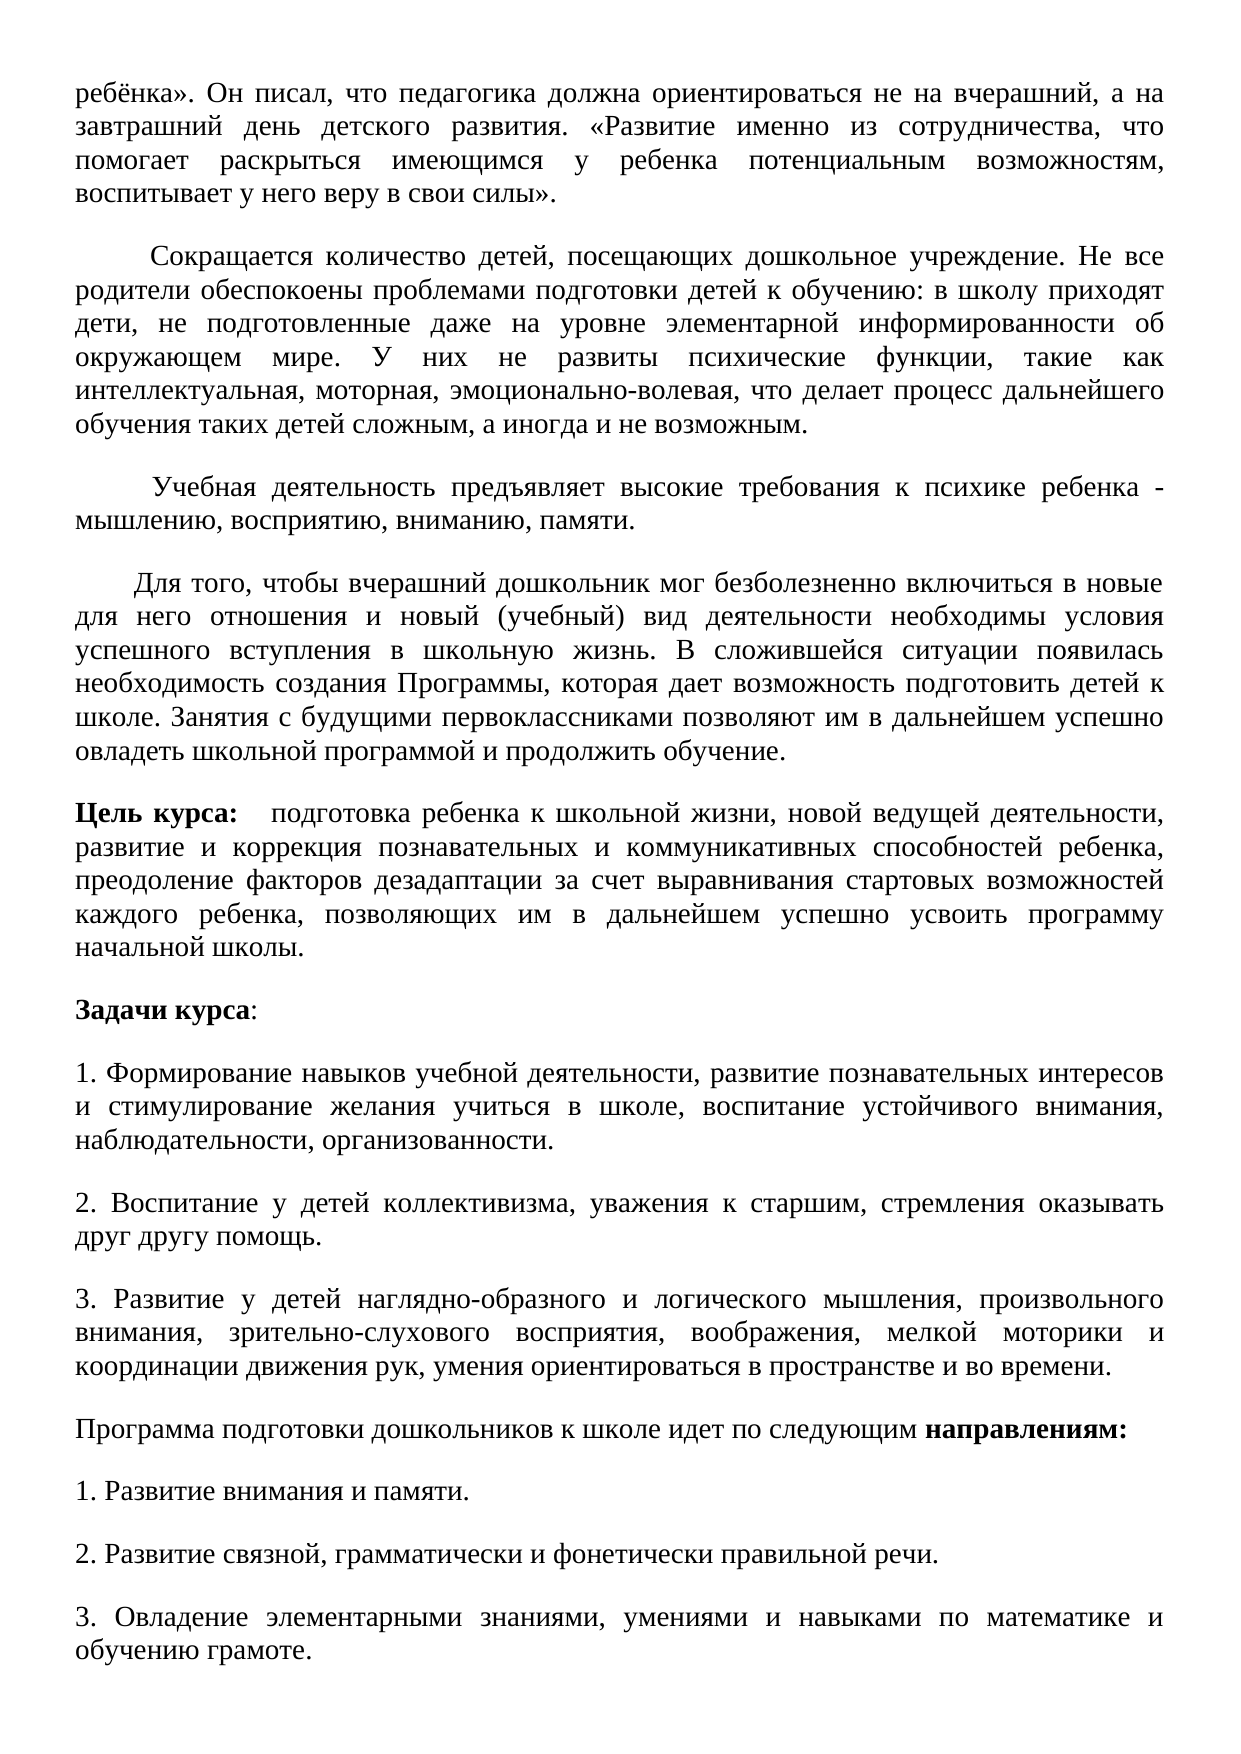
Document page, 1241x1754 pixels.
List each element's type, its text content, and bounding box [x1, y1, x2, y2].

text Учебная деятельность предъявляет высокие требования к психике ребенка - мышлению, восприятию, вниманию, памяти. [75, 469, 1165, 536]
text Для того, чтобы вчерашний дошкольник мог безболезненно включиться в новые для него отношения и новый (учебный) вид деятельности необходимы условия успешного вступления в школьную жизнь. В сложившейся ситуации появилась необходимость создания Программы, которая дает возможность подготовить детей к школе. Занятия с будущими первоклассниками позволяют им в дальнейшем успешно овладеть школьной программой и продолжить обучение. [75, 565, 1165, 766]
text 2. Воспитание у детей коллективизма, уважения к старшим, стремления оказывать друг другу помощь. [75, 1185, 1165, 1252]
text 1. Формирование навыков учебной деятельности, развитие познавательных интересов и стимулирование желания учиться в школе, воспитание устойчивого внимания, наблюдательности, организованности. [75, 1055, 1165, 1156]
text 3. Развитие у детей наглядно-образного и логического мышления, произвольного внимания, зрительно-слухового восприятия, воображения, мелкой моторики и координации движения рук, умения ориентироваться в пространстве и во времени. [75, 1281, 1165, 1382]
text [75, 75, 1165, 209]
text Цель курса: подготовка ребенка к школьной жизни, новой ведущей деятельности, развитие и коррекция познавательных и коммуникативных способностей ребенка, преодоление факторов дезадаптации за счет выравнивания стартовых возможностей каждого ребенка, позволяющих им в дальнейшем успешно усвоить программу начальной школы. [75, 795, 1165, 963]
text 3. Овладение элементарными знаниями, умениями и навыками по математике и обучению грамоте. [75, 1599, 1165, 1666]
text 1. Развитие внимания и памяти. [75, 1473, 1165, 1507]
text Программа подготовки дошкольников к школе идет по следующим направлениям: [75, 1411, 1165, 1444]
text 2. Развитие связной, грамматически и фонетически правильной речи. [75, 1536, 1165, 1570]
text Задачи курса: [75, 992, 1165, 1026]
text Сокращается количество детей, посещающих дошкольное учреждение. Не все родители обеспокоены проблемами подготовки детей к обучению: в школу приходят дети, не подготовленные даже на уровне элементарной информированности об окружающем мире. У них не развиты психические функции, такие как интеллектуальная, моторная, эмоционально-волевая, что делает процесс дальнейшего обучения таких детей сложным, а иногда и не возможным. [75, 238, 1165, 439]
